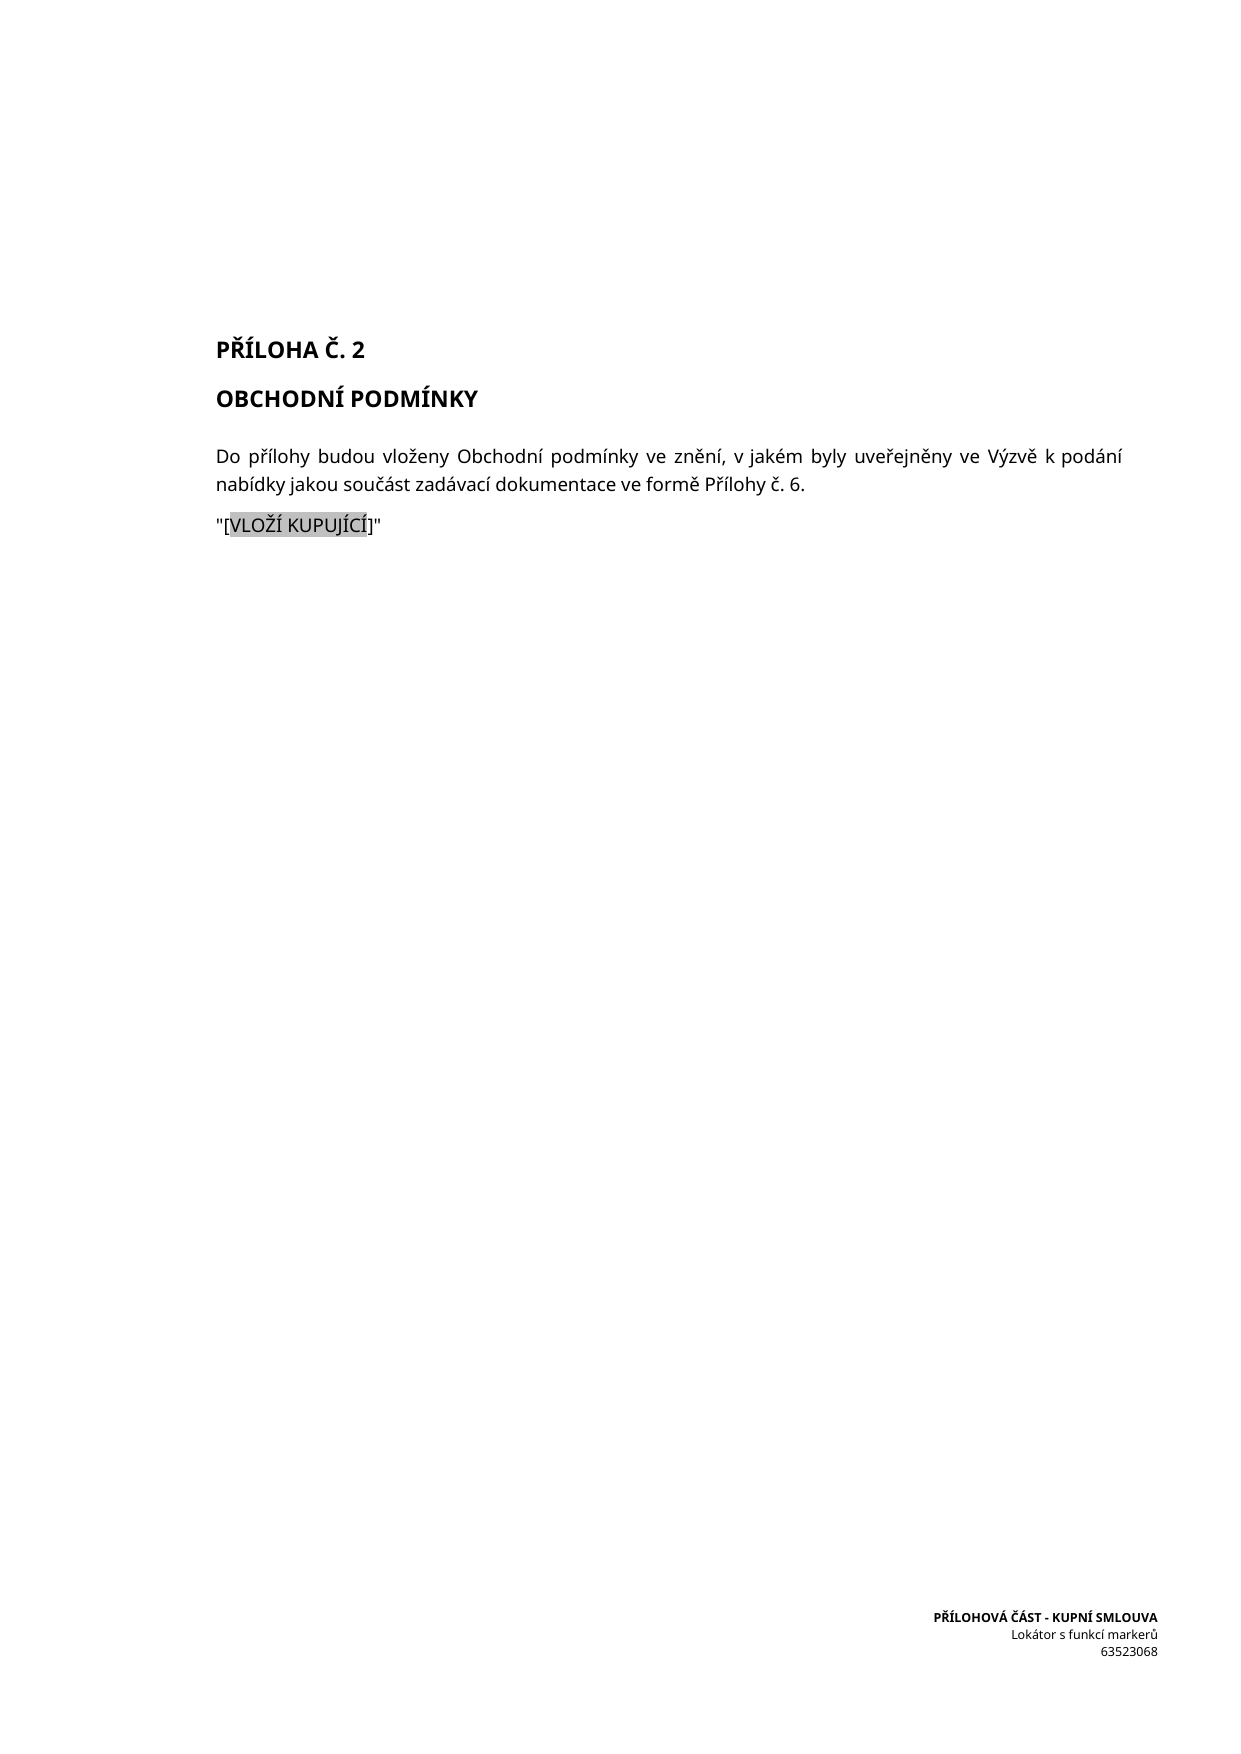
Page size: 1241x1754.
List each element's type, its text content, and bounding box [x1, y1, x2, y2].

text "[VLOŽÍ KUPUJÍCÍ]" [367, 512, 1122, 537]
text Do přílohy budou vloženy Obchodní podmínky ve znění, v jakém byly uveřejněny ve Výzvě k podání nabídky jakou součást zadávací dokumentace ve formě Přílohy č. 6. [216, 443, 1122, 497]
text Příloha č. 2 [216, 334, 1122, 365]
text Obchodní podmínky [216, 382, 1122, 414]
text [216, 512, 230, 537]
